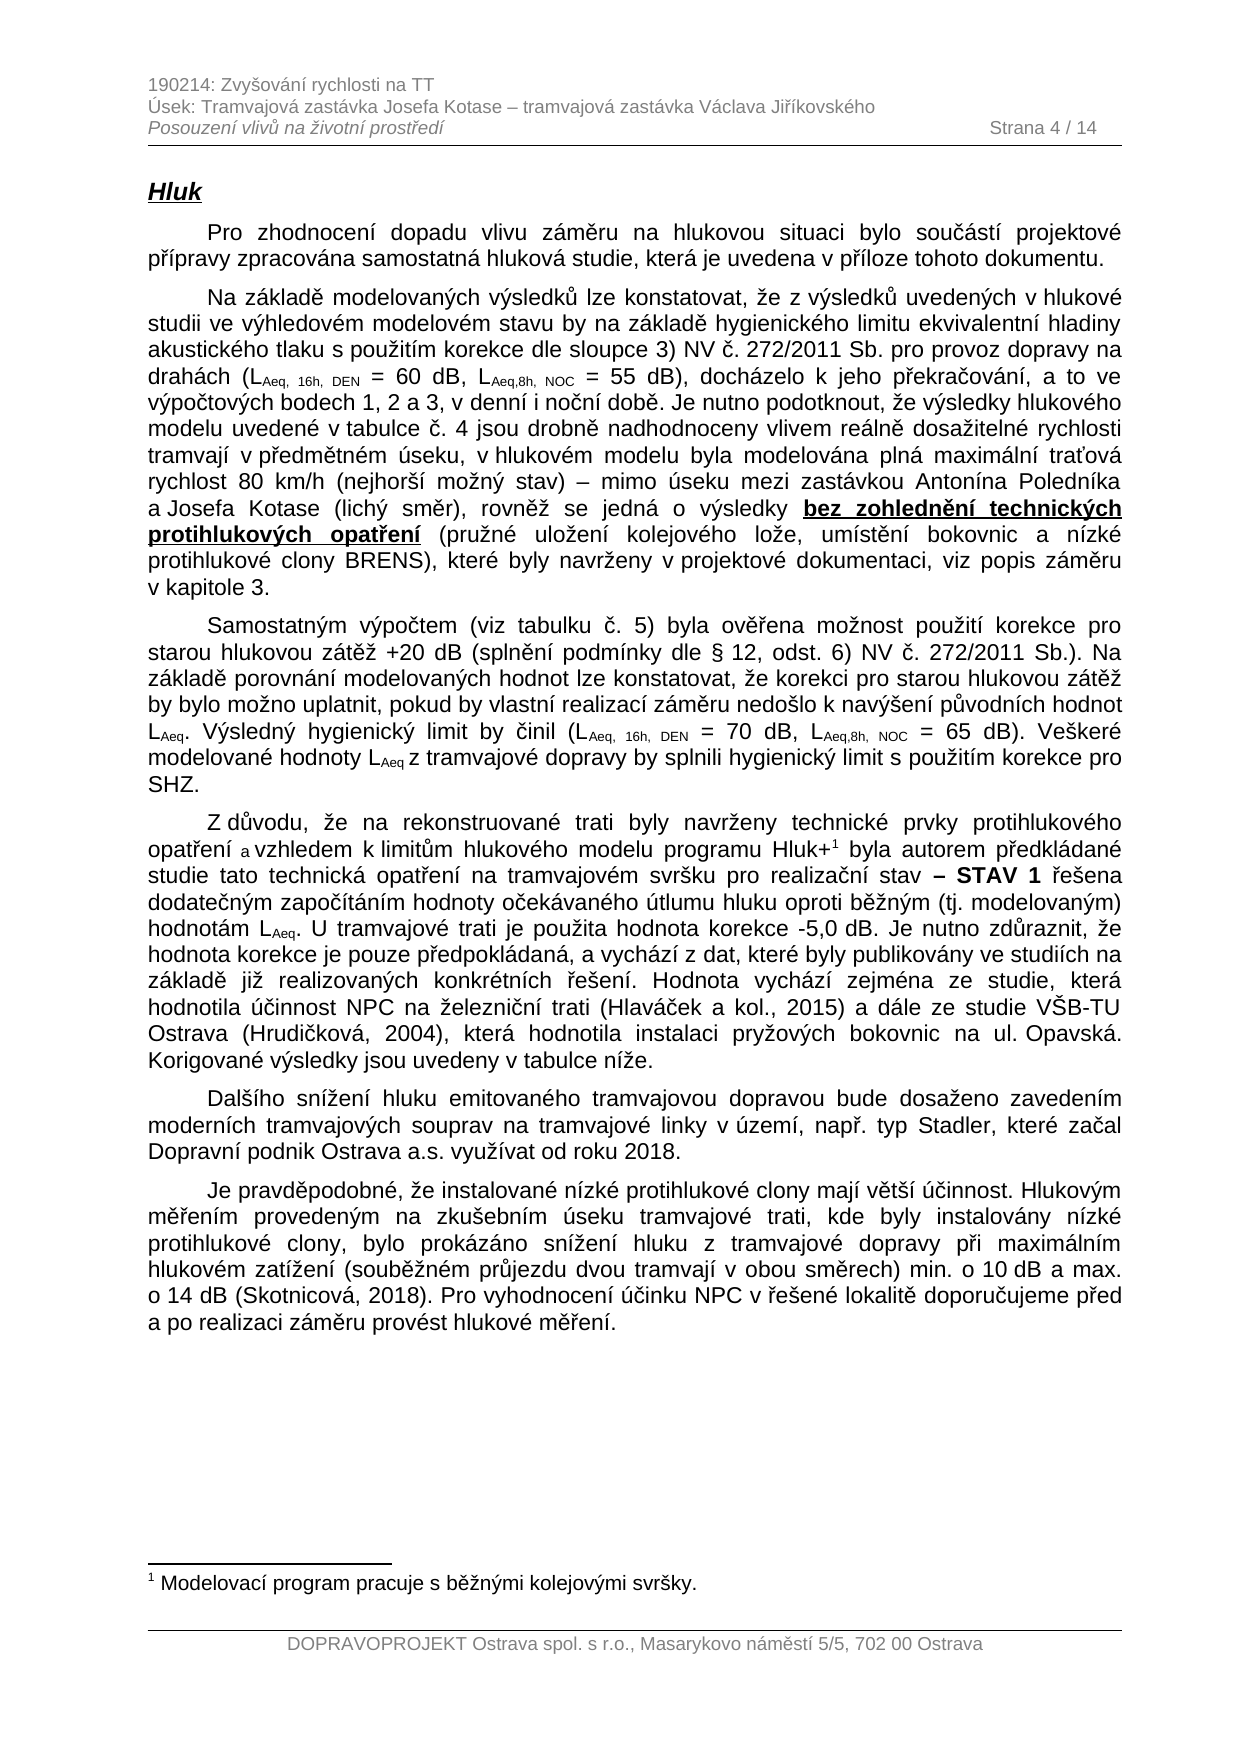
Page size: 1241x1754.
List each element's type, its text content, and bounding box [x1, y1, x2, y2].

text Z důvodu, že na rekonstruované trati byly navrženy technické prvky protihlukového opatření a vzhledem k limitům hlukového modelu programu Hluk+ byla autorem předkládané studie tato technická opatření na tramvajovém svršku pro realizační stav – STAV 1 řešena dodatečným započítáním hodnoty očekávaného útlumu hluku oproti běžným (tj. modelovaným) hodnotám LAeq. U tramvajové trati je použita hodnota korekce -5,0 dB. Je nutno zdůraznit, že hodnota korekce je pouze předpokládaná, a vychází z dat, které byly publikovány ve studiích na základě již realizovaných konkrétních řešení. Hodnota vychází zejména ze studie, která hodnotila účinnost NPC na železniční trati (Hlaváček a kol., 2015) a dále ze studie VŠB-TU Ostrava (Hrudičková, 2004), která hodnotila instalaci pryžových bokovnic na ul. Opavská. Korigované výsledky jsou uvedeny v tabulce níže. [148, 809, 1122, 1073]
subtitle Hluk [148, 177, 1122, 206]
text Dalšího snížení hluku emitovaného tramvajovou dopravou bude dosaženo zavedením moderních tramvajových souprav na tramvajové linky v území, např. typ Stadler, které začal Dopravní podnik Ostrava a.s. využívat od roku 2018. [148, 1085, 1122, 1164]
text Samostatným výpočtem (viz tabulku č. 5) byla ověřena možnost použití korekce pro starou hlukovou zátěž +20 dB (splnění podmínky dle § 12, odst. 6) NV č. 272/2011 Sb.). Na základě porovnání modelovaných hodnot lze konstatovat, že korekci pro starou hlukovou zátěž by bylo možno uplatnit, pokud by vlastní realizací záměru nedošlo k navýšení původních hodnot LAeq. Výsledný hygienický limit by činil (LAeq, 16h, DEN = 70 dB, LAeq,8h, NOC = 65 dB). Veškeré modelované hodnoty LAeq z tramvajové dopravy by splnili hygienický limit s použitím korekce pro SHZ. [148, 612, 1122, 797]
text Je pravděpodobné, že instalované nízké protihlukové clony mají větší účinnost. Hlukovým měřením provedeným na zkušebním úseku tramvajové trati, kde byly instalovány nízké protihlukové clony, bylo prokázáno snížení hluku z tramvajové dopravy při maximálním hlukovém zatížení (souběžném průjezdu dvou tramvají v obou směrech) min. o 10 dB a max. o 14 dB (Skotnicová, 2018). Pro vyhodnocení účinku NPC v řešené lokalitě doporučujeme před a po realizaci záměru provést hlukové měření. [148, 1177, 1122, 1335]
text Na základě modelovaných výsledků lze konstatovat, že z výsledků uvedených v hlukové studii ve výhledovém modelovém stavu by na základě hygienického limitu ekvivalentní hladiny akustického tlaku s použitím korekce dle sloupce 3) NV č. 272/2011 Sb. pro provoz dopravy na drahách (LAeq, 16h, DEN = 60 dB, LAeq,8h, NOC = 55 dB), docházelo k jeho překračování, a to ve výpočtových bodech 1, 2 a 3, v denní i noční době. Je nutno podotknout, že výsledky hlukového modelu uvedené v tabulce č. 4 jsou drobně nadhodnoceny vlivem reálně dosažitelné rychlosti tramvají v předmětném úseku, v hlukovém modelu byla modelována plná maximální traťová rychlost 80 km/h (nejhorší možný stav) – mimo úseku mezi zastávkou Antonína Poledníka a Josefa Kotase (lichý směr), rovněž se jedná o výsledky bez zohlednění technických protihlukových opatření (pružné uložení kolejového lože, umístění bokovnic a nízké protihlukové clony BRENS), které byly navrženy v projektové dokumentaci, viz popis záměru v kapitole 3. [148, 284, 1122, 600]
text Pro zhodnocení dopadu vlivu záměru na hlukovou situaci bylo součástí projektové přípravy zpracována samostatná hluková studie, která je uvedena v příloze tohoto dokumentu. [148, 218, 1122, 271]
